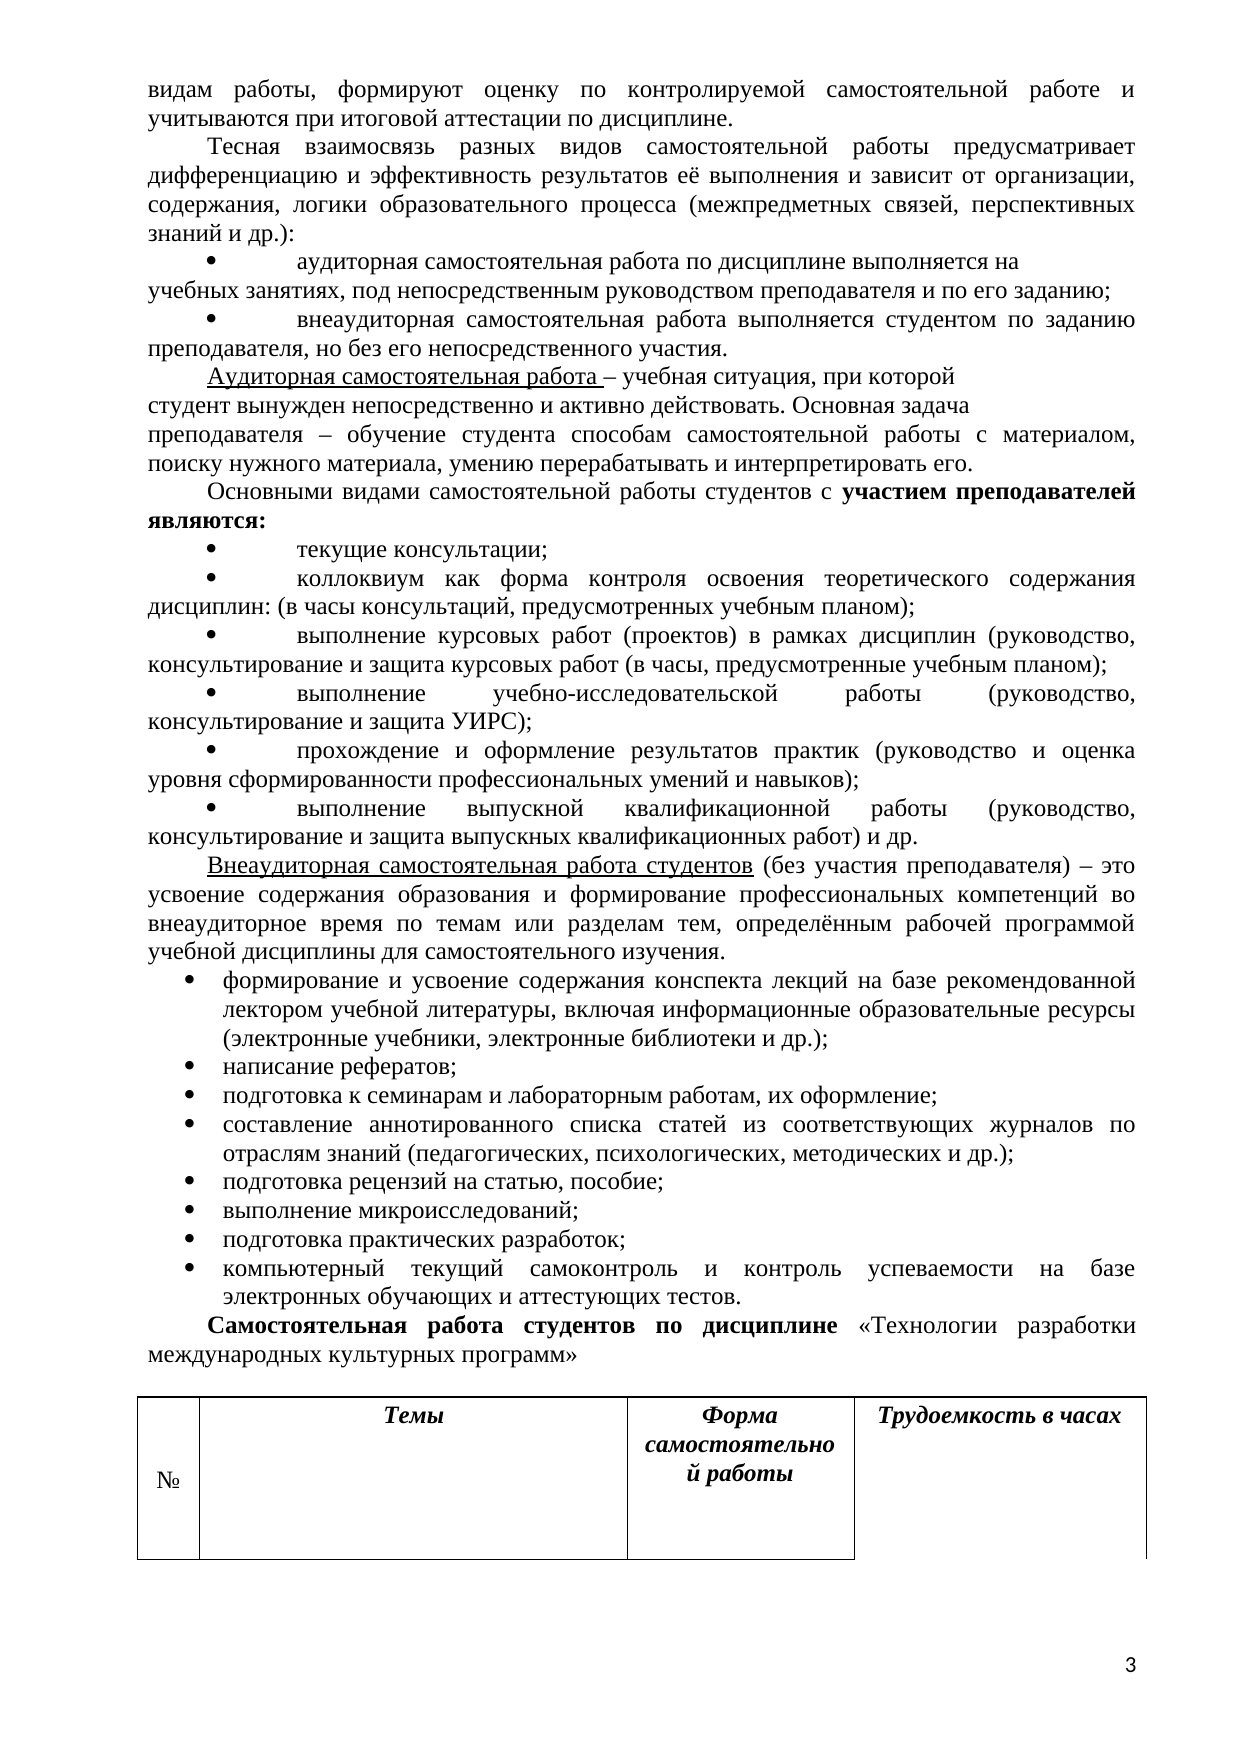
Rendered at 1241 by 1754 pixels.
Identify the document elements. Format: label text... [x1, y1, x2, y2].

text Тесная взаимосвязь разных видов самостоятельной работы предусматривает дифференциацию и эффективность результатов её выполнения и зависит от организации, содержания, логики образовательного процесса (межпредметных связей, перспективных знаний и др.): [148, 131, 1136, 246]
list компьютерный текущий самоконтроль и контроль успеваемости на базе электронных обучающих и аттестующих тестов. [185, 1253, 1136, 1310]
list внеаудиторная самостоятельная работа выполняется студентом по заданию преподавателя, но без его непосредственного участия. [148, 304, 1136, 361]
text преподавателя – обучение студента способам самостоятельной работы с материалом, поиску нужного материала, умению перерабатывать и интерпретировать его. [148, 419, 1136, 476]
table_header № п/п [138, 1398, 199, 1559]
list подготовка рецензий на статью, пособие; [185, 1166, 1136, 1195]
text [148, 74, 1136, 131]
text учебных занятиях, под непосредственным руководством преподавателя и по его заданию; [148, 275, 1136, 304]
list подготовка практических разработок; [185, 1224, 1136, 1253]
text Аудиторная самостоятельная работа – учебная ситуация, при которой [148, 361, 1136, 390]
list выполнение учебно-исследовательской работы (руководство, консультирование и защита УИРС); [148, 678, 1136, 735]
list выполнение курсовых работ (проектов) в рамках дисциплин (руководство, консультирование и защита курсовых работ (в часы, предусмотренные учебным планом); [148, 620, 1136, 678]
list подготовка к семинарам и лабораторным работам, их оформление; [185, 1080, 1136, 1109]
table_header Темы дисциплины [200, 1398, 627, 1559]
list коллоквиум как форма контроля освоения теоретического содержания дисциплин: (в часы консультаций, предусмотренных учебным планом); [148, 563, 1136, 620]
text Самостоятельная работа студентов по дисциплине «Технологии разработки международных культурных программ» [148, 1310, 1136, 1368]
text студент вынужден непосредственно и активно действовать. Основная задача [148, 390, 1136, 419]
list формирование и усвоение содержания конспекта лекций на базе рекомендованной лектором учебной литературы, включая информационные образовательные ресурсы (электронные учебники, электронные библиотеки и др.); [185, 965, 1136, 1051]
list выполнение микроисследований; [185, 1195, 1136, 1224]
list составление аннотированного списка статей из соответствующих журналов по отраслям знаний (педагогических, психологических, методических и др.); [185, 1109, 1136, 1166]
table_header Трудоемкость в часах [855, 1398, 1146, 1559]
list аудиторная самостоятельная работа по дисциплине выполняется на [148, 246, 1136, 275]
list выполнение выпускной квалификационной работы (руководство, консультирование и защита выпускных квалификационных работ) и др. [148, 793, 1136, 850]
text Основными видами самостоятельной работы студентов с участием преподавателей являются: [148, 476, 1136, 534]
text Внеаудиторная самостоятельная работа студентов (без участия преподавателя) – это усвоение содержания образования и формирование профессиональных компетенций во внеаудиторное время по темам или разделам тем, определённым рабочей программой учебной дисциплины для самостоятельного изучения. [148, 850, 1136, 965]
list текущие консультации; [148, 534, 1136, 563]
list прохождение и оформление результатов практик (руководство и оценка уровня сформированности профессиональных умений и навыков); [148, 735, 1136, 793]
list написание рефератов; [185, 1051, 1136, 1080]
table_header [628, 1398, 854, 1559]
